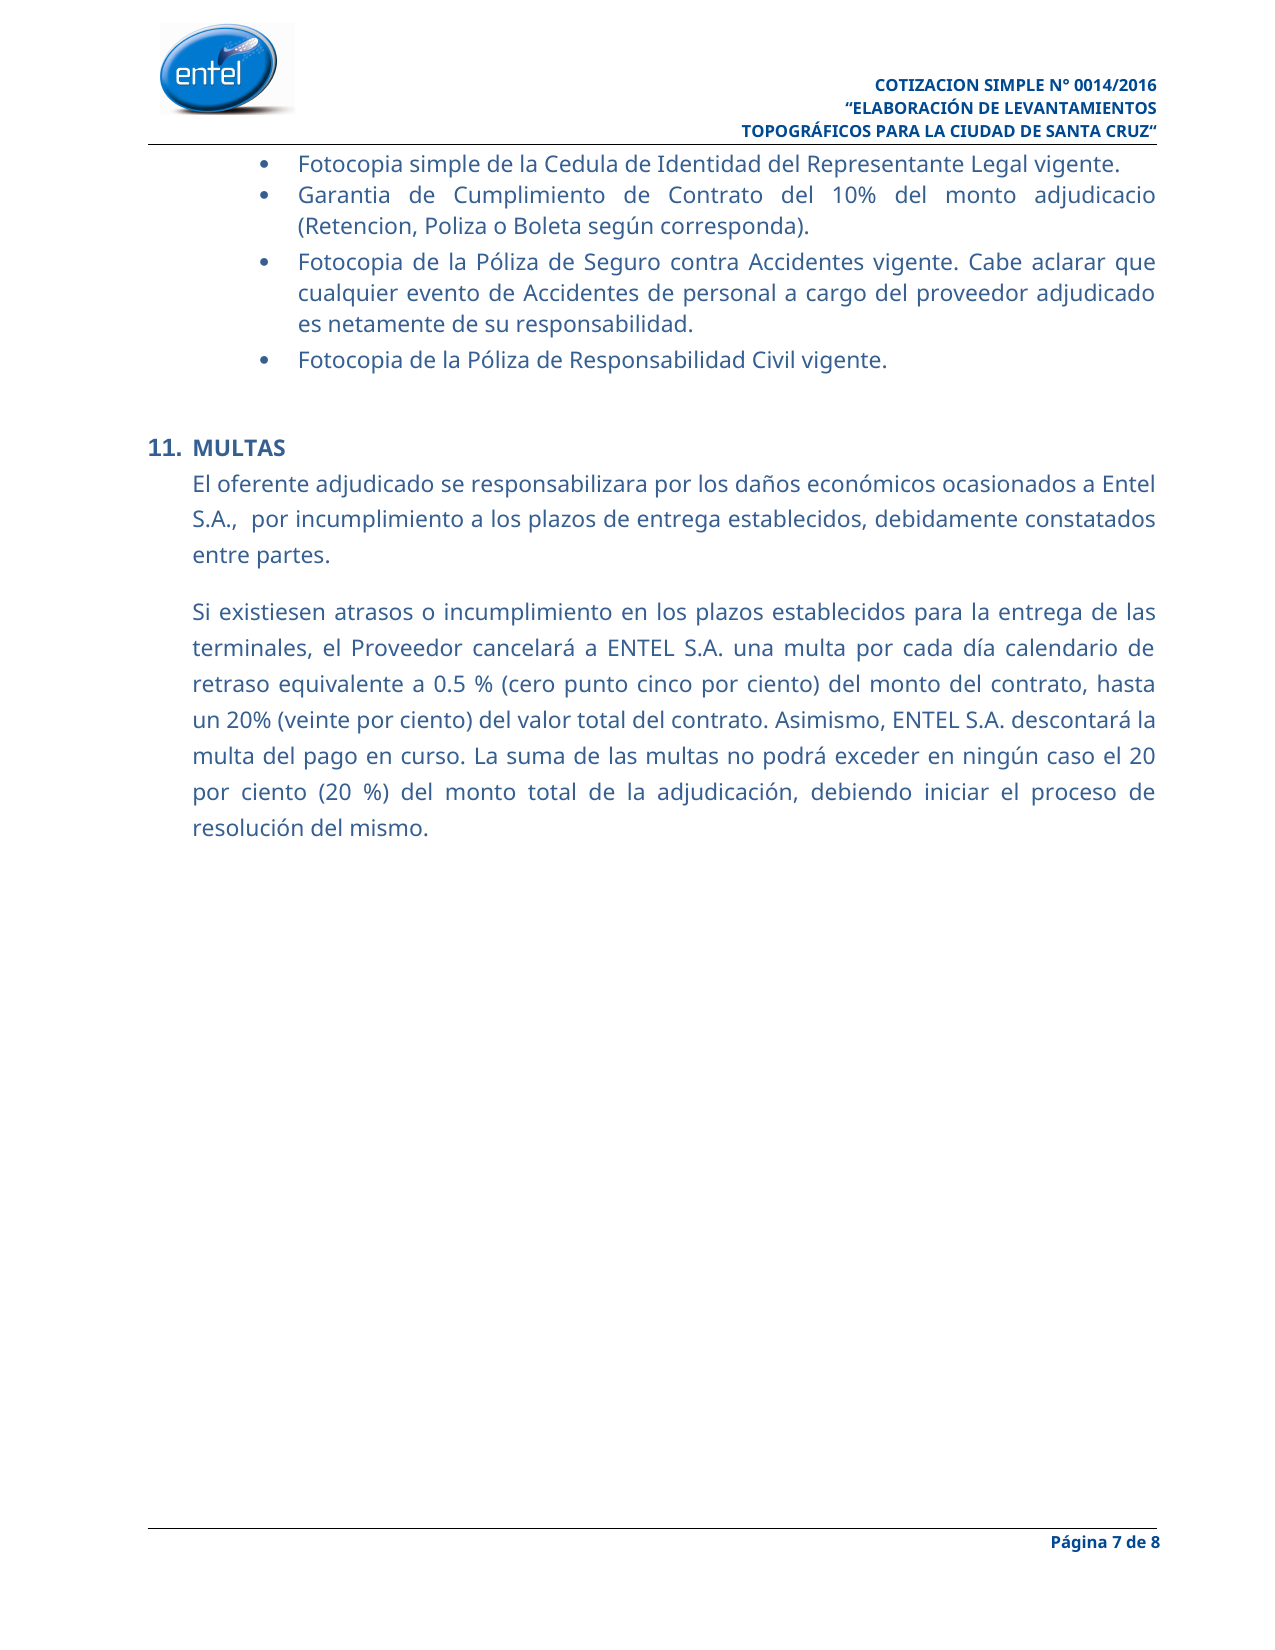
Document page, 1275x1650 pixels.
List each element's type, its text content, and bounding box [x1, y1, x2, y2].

list Fotocopia de la Póliza de Seguro contra Accidentes vigente. Cabe aclarar que cualquier evento de Accidentes de personal a cargo del proveedor adjudicado es netamente de su responsabilidad. [260, 246, 1157, 339]
list Garantia de Cumplimiento de Contrato del 10% del monto adjudicacio (Retencion, Poliza o Boleta según corresponda). [260, 179, 1157, 241]
picture [159, 23, 295, 115]
text Si existiesen atrasos o incumplimiento en los plazos establecidos para la entrega de las terminales, el Proveedor cancelará a ENTEL S.A. una multa por cada día calendario de retraso equivalente a 0.5 % (cero punto cinco por ciento) del monto del contrato, hasta un 20% (veinte por ciento) del valor total del contrato. Asimismo, ENTEL S.A. descontará la multa del pago en curso. La suma de las multas no podrá exceder en ningún caso el 20 por ciento (20 %) del monto total de la adjudicación, debiendo iniciar el proceso de resolución del mismo. [192, 596, 1157, 843]
list Fotocopia de la Póliza de Responsabilidad Civil vigente. [260, 343, 1157, 375]
text El oferente adjudicado se responsabilizara por los daños económicos ocasionados a Entel S.A., por incumplimiento a los plazos de entrega establecidos, debidamente constatados entre partes. [192, 467, 1157, 571]
list Fotocopia simple de la Cedula de Identidad del Representante Legal vigente. [260, 148, 1157, 179]
list MULTAS [148, 432, 1157, 463]
